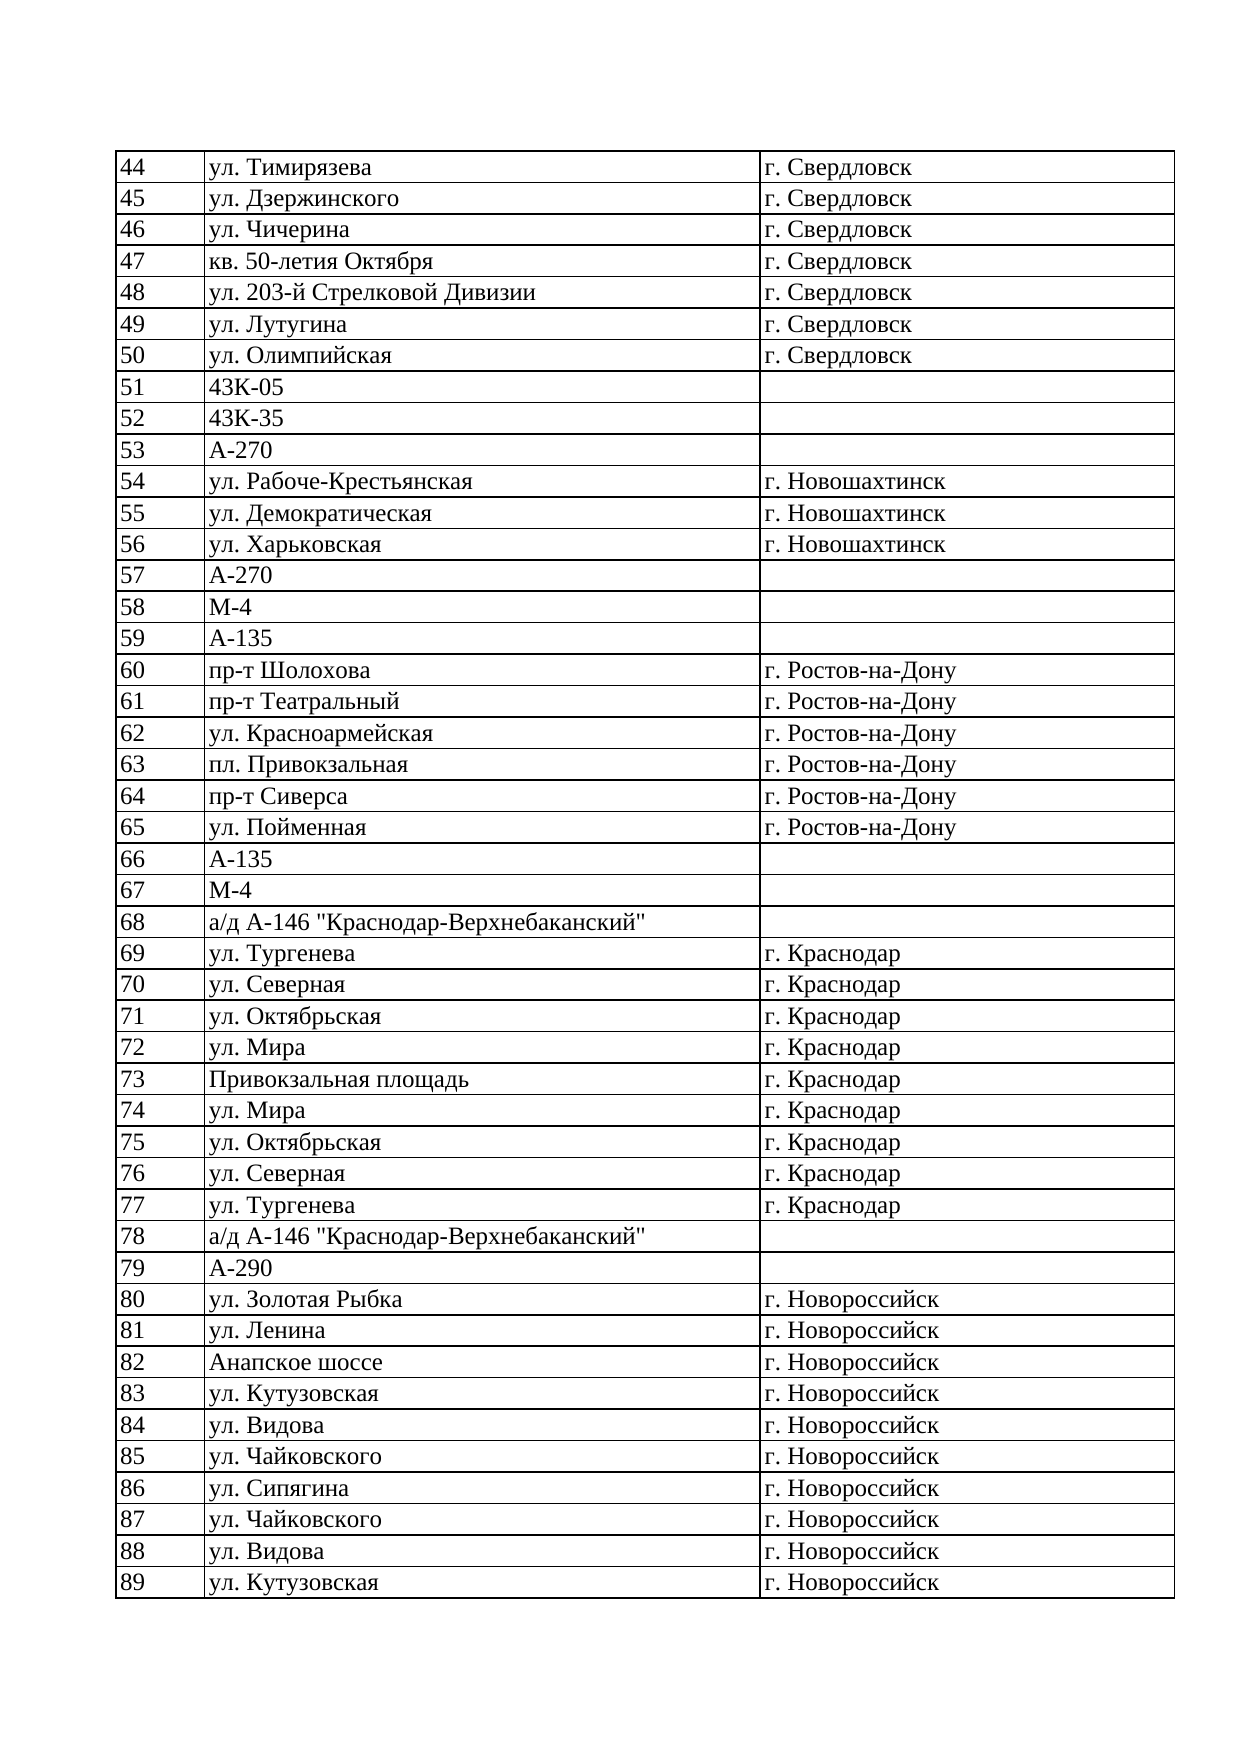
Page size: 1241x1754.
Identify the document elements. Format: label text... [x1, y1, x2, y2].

table_cell г. Новороссийск [761, 1284, 1174, 1314]
table_cell 64 [117, 781, 204, 811]
table_cell ул. Северная [205, 1158, 759, 1188]
table_cell г. Краснодар [761, 1190, 1174, 1219]
table_cell А-290 [205, 1253, 759, 1282]
table_cell г. Ростов-на-Дону [761, 686, 1174, 716]
table_cell А-135 [205, 844, 759, 873]
table_cell 84 [117, 1410, 204, 1440]
table_cell 61 [117, 686, 204, 716]
table_cell М-4 [205, 592, 759, 622]
table_cell 65 [117, 812, 204, 842]
table_cell г. Краснодар [761, 1158, 1174, 1188]
table_cell ул. Октябрьская [205, 1001, 759, 1031]
table_cell ул. Пойменная [205, 812, 759, 842]
table_cell 49 [117, 309, 204, 339]
table_cell г. Свердловск [761, 309, 1174, 339]
table_cell 69 [117, 938, 204, 968]
table_cell пр-т Театральный [205, 686, 759, 716]
table_cell 77 [117, 1190, 204, 1219]
table_cell г. Краснодар [761, 1001, 1174, 1031]
table_cell г. Новороссийск [761, 1567, 1174, 1597]
table_cell ул. Ленина [205, 1316, 759, 1345]
table_cell г. Свердловск [761, 215, 1174, 244]
table_cell г. Краснодар [761, 1032, 1174, 1062]
table_cell [761, 623, 1174, 653]
table_cell 74 [117, 1095, 204, 1125]
table_cell г. Свердловск [761, 246, 1174, 276]
table_cell 43К-05 [205, 372, 759, 402]
table_cell ул. 203-й Стрелковой Дивизии [205, 277, 759, 307]
table_cell ул. Демократическая [205, 498, 759, 527]
table_cell г. Краснодар [761, 1127, 1174, 1157]
table_cell ул. Тургенева [205, 1190, 759, 1219]
table_cell 47 [117, 246, 204, 276]
table_cell ул. Мира [205, 1095, 759, 1125]
table_cell [761, 1253, 1174, 1282]
table_cell г. Краснодар [761, 1095, 1174, 1125]
table_cell пр-т Шолохова [205, 655, 759, 685]
table_cell 62 [117, 718, 204, 748]
table_cell 72 [117, 1032, 204, 1062]
table_cell 57 [117, 561, 204, 590]
table_cell 43К-35 [205, 403, 759, 433]
table_cell ул. Олимпийская [205, 340, 759, 370]
table_cell [761, 403, 1174, 433]
table_cell [761, 907, 1174, 936]
table_cell 63 [117, 749, 204, 779]
table_cell ул. Чичерина [205, 215, 759, 244]
table_cell 48 [117, 277, 204, 307]
table_cell А-270 [205, 561, 759, 590]
table_cell 86 [117, 1473, 204, 1503]
table_cell ул. Тургенева [205, 938, 759, 968]
table_cell 87 [117, 1504, 204, 1534]
table_cell 81 [117, 1316, 204, 1345]
table_cell 75 [117, 1127, 204, 1157]
table_cell г. Краснодар [761, 938, 1174, 968]
table_cell г. Свердловск [761, 277, 1174, 307]
table_cell 76 [117, 1158, 204, 1188]
table_cell [761, 1221, 1174, 1251]
table_cell ул. Видова [205, 1536, 759, 1566]
table_cell ул. Сипягина [205, 1473, 759, 1503]
table_cell [761, 844, 1174, 873]
table_cell г. Новороссийск [761, 1410, 1174, 1440]
table_cell 59 [117, 623, 204, 653]
table_cell пр-т Сиверса [205, 781, 759, 811]
table_cell 70 [117, 970, 204, 999]
table_cell ул. Октябрьская [205, 1127, 759, 1157]
table_cell 78 [117, 1221, 204, 1251]
table_cell ул. Северная [205, 970, 759, 999]
table_cell 85 [117, 1441, 204, 1471]
table_cell г. Ростов-на-Дону [761, 655, 1174, 685]
table_cell г. Новороссийск [761, 1473, 1174, 1503]
table_cell ул. Золотая Рыбка [205, 1284, 759, 1314]
table_cell ул. Видова [205, 1410, 759, 1440]
table_cell ул. Лутугина [205, 309, 759, 339]
table_cell 46 [117, 215, 204, 244]
table_cell г. Новороссийск [761, 1378, 1174, 1408]
table_cell ул. Мира [205, 1032, 759, 1062]
table_cell 58 [117, 592, 204, 622]
table_cell [761, 592, 1174, 622]
table_cell А-270 [205, 435, 759, 464]
table_cell г. Свердловск [761, 183, 1174, 213]
table_cell а/д А-146 "Краснодар-Верхнебаканский" [205, 907, 759, 936]
table_cell ул. Дзержинского [205, 183, 759, 213]
table_cell 71 [117, 1001, 204, 1031]
table_cell г. Новошахтинск [761, 466, 1174, 496]
table_cell 56 [117, 529, 204, 559]
table_cell ул. Чайковского [205, 1504, 759, 1534]
table_cell 79 [117, 1253, 204, 1282]
table_cell М-4 [205, 875, 759, 905]
table_cell ул. Рабоче-Крестьянская [205, 466, 759, 496]
table_cell Привокзальная площадь [205, 1064, 759, 1094]
table_cell 54 [117, 466, 204, 496]
table_cell 73 [117, 1064, 204, 1094]
table_cell пл. Привокзальная [205, 749, 759, 779]
table_cell 52 [117, 403, 204, 433]
table_cell 66 [117, 844, 204, 873]
table_cell 55 [117, 498, 204, 527]
table_cell [761, 435, 1174, 464]
table_cell ул. Кутузовская [205, 1378, 759, 1408]
table_cell [761, 372, 1174, 402]
table_cell г. Новороссийск [761, 1347, 1174, 1377]
table_cell 88 [117, 1536, 204, 1566]
table_cell г. Новороссийск [761, 1504, 1174, 1534]
table_cell 44 [117, 152, 204, 181]
table_cell г. Новороссийск [761, 1316, 1174, 1345]
table_cell 68 [117, 907, 204, 936]
table_cell 89 [117, 1567, 204, 1597]
table_cell ул. Красноармейская [205, 718, 759, 748]
table_cell 80 [117, 1284, 204, 1314]
table_cell [761, 561, 1174, 590]
table_cell 53 [117, 435, 204, 464]
table_cell г. Ростов-на-Дону [761, 781, 1174, 811]
table_cell 60 [117, 655, 204, 685]
table_cell г. Новороссийск [761, 1536, 1174, 1566]
table_cell 83 [117, 1378, 204, 1408]
table_cell ул. Харьковская [205, 529, 759, 559]
table_cell 50 [117, 340, 204, 370]
table_cell Анапское шоссе [205, 1347, 759, 1377]
table_cell г. Новошахтинск [761, 529, 1174, 559]
table_cell ул. Тимирязева [205, 152, 759, 181]
table_cell А-135 [205, 623, 759, 653]
table_cell 45 [117, 183, 204, 213]
table_cell г. Новороссийск [761, 1441, 1174, 1471]
table_cell 82 [117, 1347, 204, 1377]
table_cell 67 [117, 875, 204, 905]
table_cell г. Краснодар [761, 1064, 1174, 1094]
table_cell ул. Кутузовская [205, 1567, 759, 1597]
table_cell г. Краснодар [761, 970, 1174, 999]
table_cell г. Свердловск [761, 340, 1174, 370]
table_cell [761, 875, 1174, 905]
table_cell г. Ростов-на-Дону [761, 812, 1174, 842]
table_cell 51 [117, 372, 204, 402]
table_cell г. Ростов-на-Дону [761, 718, 1174, 748]
table_cell г. Ростов-на-Дону [761, 749, 1174, 779]
table_cell ул. Чайковского [205, 1441, 759, 1471]
table_cell г. Новошахтинск [761, 498, 1174, 527]
table_cell а/д А-146 "Краснодар-Верхнебаканский" [205, 1221, 759, 1251]
table_cell кв. 50-летия Октября [205, 246, 759, 276]
table_cell г. Свердловск [761, 152, 1174, 181]
